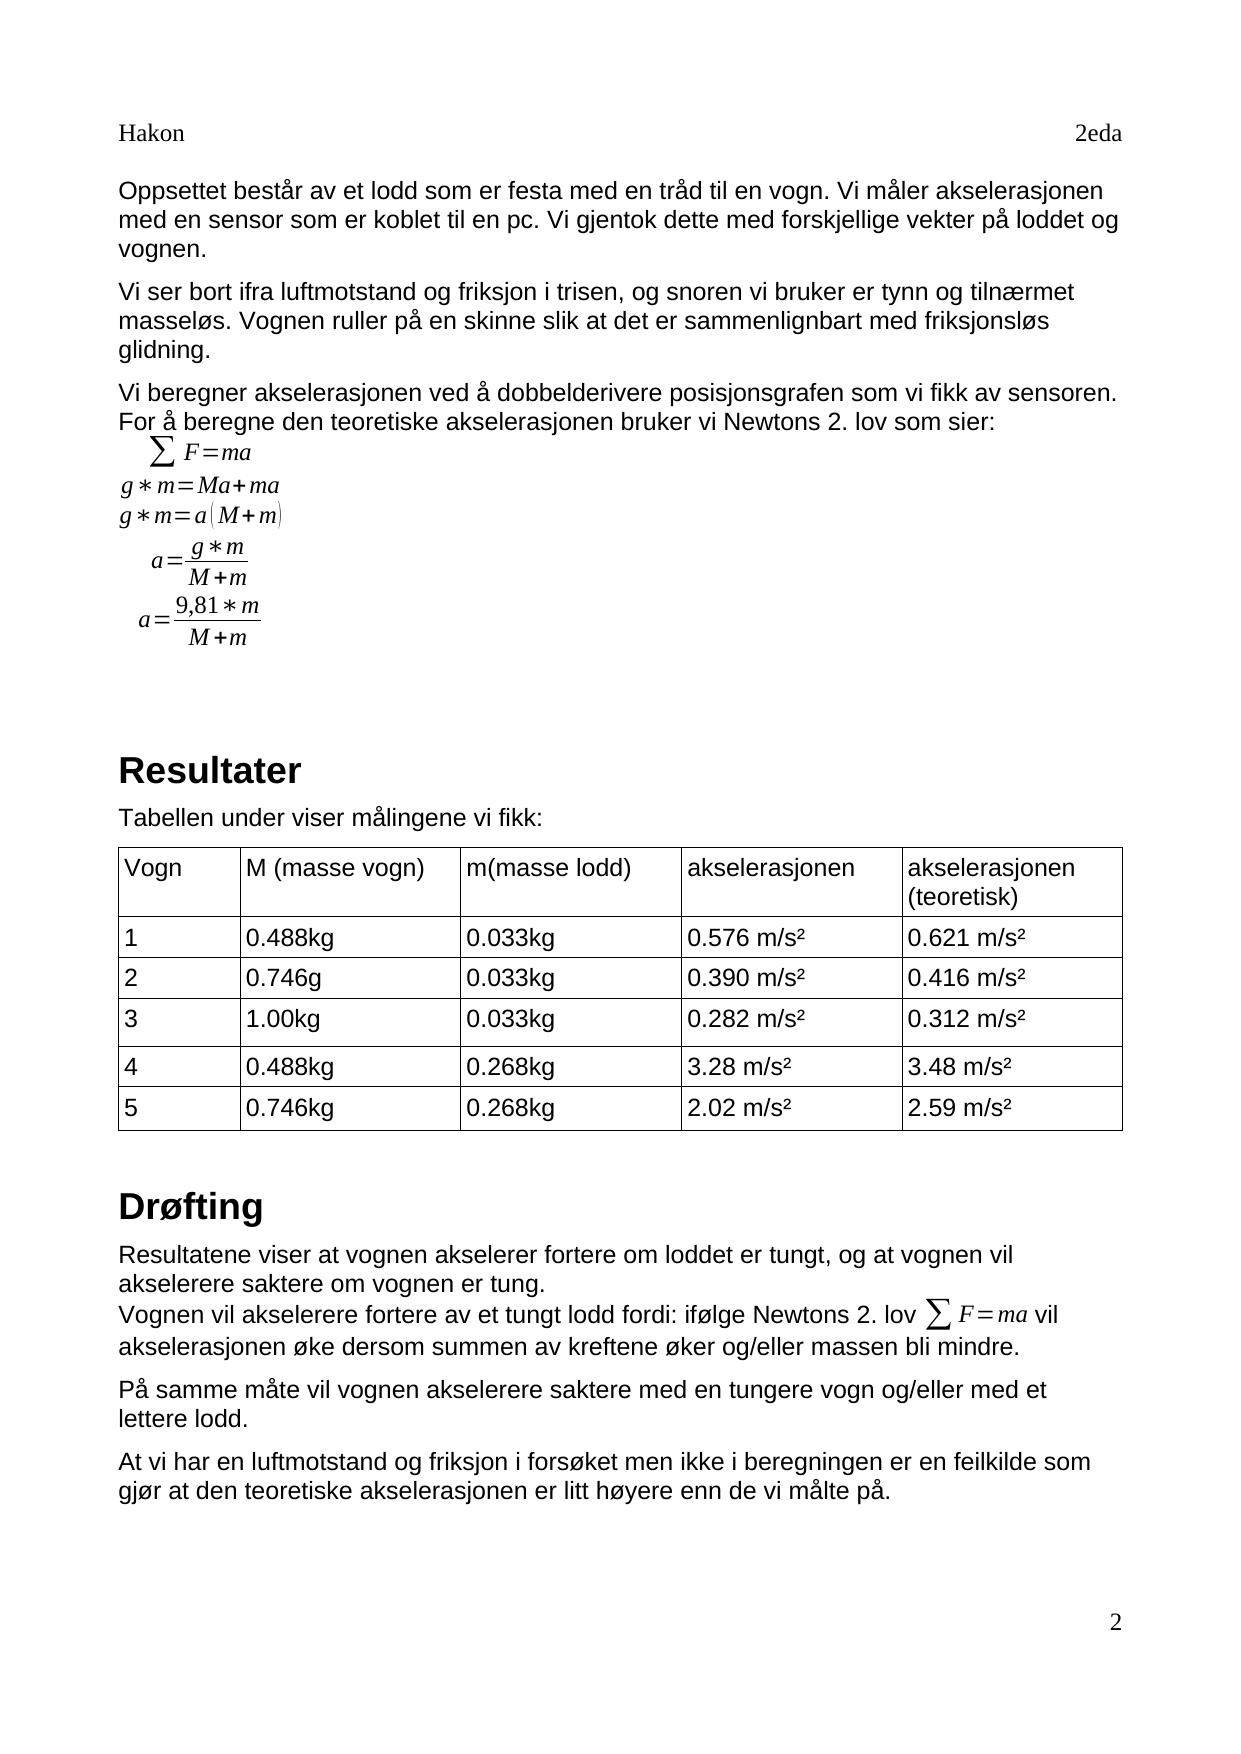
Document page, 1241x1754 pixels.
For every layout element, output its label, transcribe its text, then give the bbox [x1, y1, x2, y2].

table_header akselerasjonen [682, 848, 902, 916]
text Vi beregner akselerasjonen ved å dobbelderivere posisjonsgrafen som vi fikk av sensoren. For å beregne den teoretiske akselerasjonen bruker vi Newtons 2. lov som sier: [118, 378, 1122, 651]
table_header m(masse lodd) [461, 848, 681, 916]
table_cell 1 [119, 917, 240, 957]
table_cell 1.00kg [241, 999, 460, 1046]
table_cell 2 [119, 958, 240, 998]
table_cell 0.746kg [241, 1087, 460, 1130]
table_cell 0.033kg [461, 917, 681, 957]
table_cell 3.48 m/s² [903, 1047, 1122, 1086]
table_cell 2.59 m/s² [903, 1087, 1122, 1130]
table_cell 0.746g [241, 958, 460, 998]
table_cell 0.033kg [461, 999, 681, 1046]
subtitle Resultater [118, 748, 1122, 791]
table_cell 0.268kg [461, 1087, 681, 1130]
text Tabellen under viser målingene vi fikk: [118, 803, 1122, 832]
table_header M (masse vogn) [241, 848, 460, 916]
table_cell 0.488kg [241, 917, 460, 957]
table_cell 0.621 m/s² [903, 917, 1122, 957]
table_cell 5 [119, 1087, 240, 1130]
table_cell 4 [119, 1047, 240, 1086]
table_cell 3.28 m/s² [682, 1047, 902, 1086]
table_cell 0.268kg [461, 1047, 681, 1086]
text På samme måte vil vognen akselerere saktere med en tungere vogn og/eller med et lettere lodd. [118, 1375, 1122, 1433]
text At vi har en luftmotstand og friksjon i forsøket men ikke i beregningen er en feilkilde som gjør at den teoretiske akselerasjonen er litt høyere enn de vi målte på. [118, 1447, 1122, 1505]
table_header akselerasjonen (teoretisk) [903, 848, 1122, 916]
table_cell 0.033kg [461, 958, 681, 998]
table_cell 0.576 m/s² [682, 917, 902, 957]
table_cell 0.390 m/s² [682, 958, 902, 998]
table_cell 3 [119, 999, 240, 1046]
subtitle Drøfting [118, 1184, 1122, 1228]
text Vi ser bort ifra luftmotstand og friksjon i trisen, og snoren vi bruker er tynn og tilnærmet masseløs. Vognen ruller på en skinne slik at det er sammenlignbart med friksjonsløs glidning. [118, 277, 1122, 363]
text Oppsettet består av et lodd som er festa med en tråd til en vogn. Vi måler akselerasjonen med en sensor som er koblet til en pc. Vi gjentok dette med forskjellige vekter på loddet og vognen. [118, 176, 1122, 263]
text Resultatene viser at vognen akselerer fortere om loddet er tungt, og at vognen vil akselerere saktere om vognen er tung. Vognen vil akselerere fortere av et tungt lodd fordi: ifølge Newtons 2. lov vil akselerasjonen øke dersom summen av kreftene øker og/eller massen bli mindre. [118, 1240, 1122, 1361]
table_cell 0.312 m/s² [903, 999, 1122, 1046]
table_header Vogn [119, 848, 240, 916]
table_cell 0.282 m/s² [682, 999, 902, 1046]
table_cell 0.416 m/s² [903, 958, 1122, 998]
table_cell 0.488kg [241, 1047, 460, 1086]
table_cell 2.02 m/s² [682, 1087, 902, 1130]
